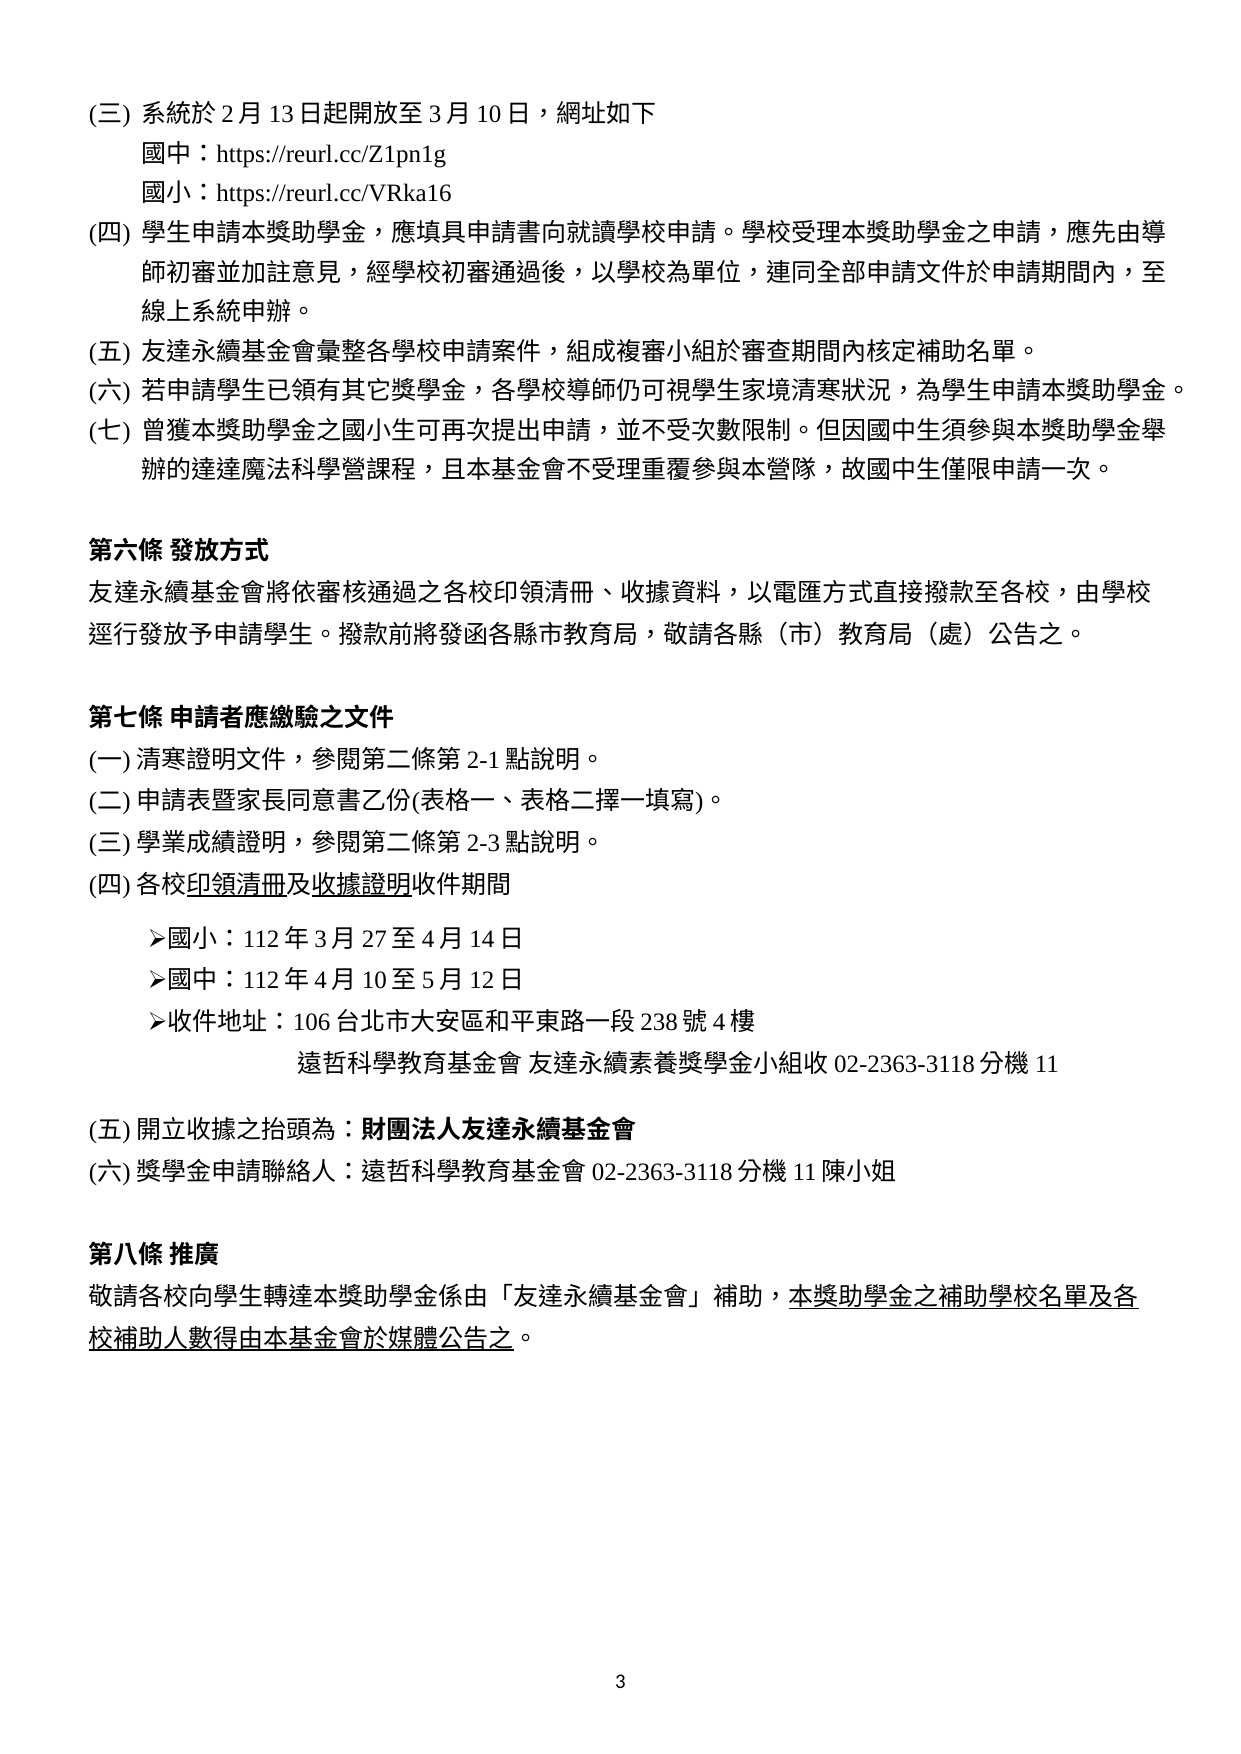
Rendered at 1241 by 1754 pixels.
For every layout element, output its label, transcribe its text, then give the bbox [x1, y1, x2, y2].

text 第七條 申請者應繳驗之文件 [89, 693, 1152, 735]
text (五) 開立收據之抬頭為：財團法人友達永續基金會 [89, 1106, 1152, 1147]
list 友達永續基金會彙整各學校申請案件，組成複審小組於審查期間內核定補助名單。 [89, 328, 1167, 368]
text (三) 學業成績證明，參閱第二條第2-3點說明。 [89, 818, 1152, 860]
list 系統於2月13日起開放至3月10日，網址如下 國中：https://reurl.cc/Z1pn1g 國小：https://reurl.cc/VRka16 [89, 91, 1167, 210]
text 第八條 推廣 [89, 1231, 1152, 1272]
text (二) 申請表暨家長同意書乙份(表格一、表格二擇一填寫)。 [89, 776, 1152, 818]
text 友達永續基金會將依審核通過之各校印領清冊、收據資料，以電匯方式直接撥款至各校，由學校逕行發放予申請學生。撥款前將發函各縣市教育局，敬請各縣（市）教育局（處）公告之。 [89, 568, 1152, 651]
text 第六條 發放方式 [89, 526, 1152, 568]
list 若申請學生已領有其它獎學金，各學校導師仍可視學生家境清寒狀況，為學生申請本獎助學金。 [89, 368, 1167, 408]
text 國小：112年3月27至4月14日 [137, 914, 1152, 956]
text (四) 各校印領清冊及收據證明收件期間 [89, 860, 1152, 901]
text 國中：112年4月10至5月12日 [137, 956, 1152, 997]
text 遠哲科學教育基金會 友達永續素養獎學金小組收 02-2363-3118分機11 [148, 1039, 1152, 1081]
list 曾獲本獎助學金之國小生可再次提出申請，並不受次數限制。但因國中生須參與本獎助學金舉辦的達達魔法科學營課程，且本基金會不受理重覆參與本營隊，故國中生僅限申請一次。 [89, 408, 1167, 487]
text 收件地址：106台北市大安區和平東路一段238號4樓 [137, 997, 1152, 1039]
list 學生申請本獎助學金，應填具申請書向就讀學校申請。學校受理本獎助學金之申請，應先由導師初審並加註意見，經學校初審通過後，以學校為單位，連同全部申請文件於申請期間內，至線上系統申辦。 [89, 210, 1167, 328]
text (六) 獎學金申請聯絡人：遠哲科學教育基金會02-2363-3118分機11陳小姐 [89, 1147, 1152, 1189]
text 敬請各校向學生轉達本獎助學金係由「友達永續基金會」補助，本獎助學金之補助學校名單及各校補助人數得由本基金會於媒體公告之。 [89, 1272, 1152, 1356]
text (一) 清寒證明文件，參閱第二條第2-1點說明。 [89, 735, 1152, 776]
